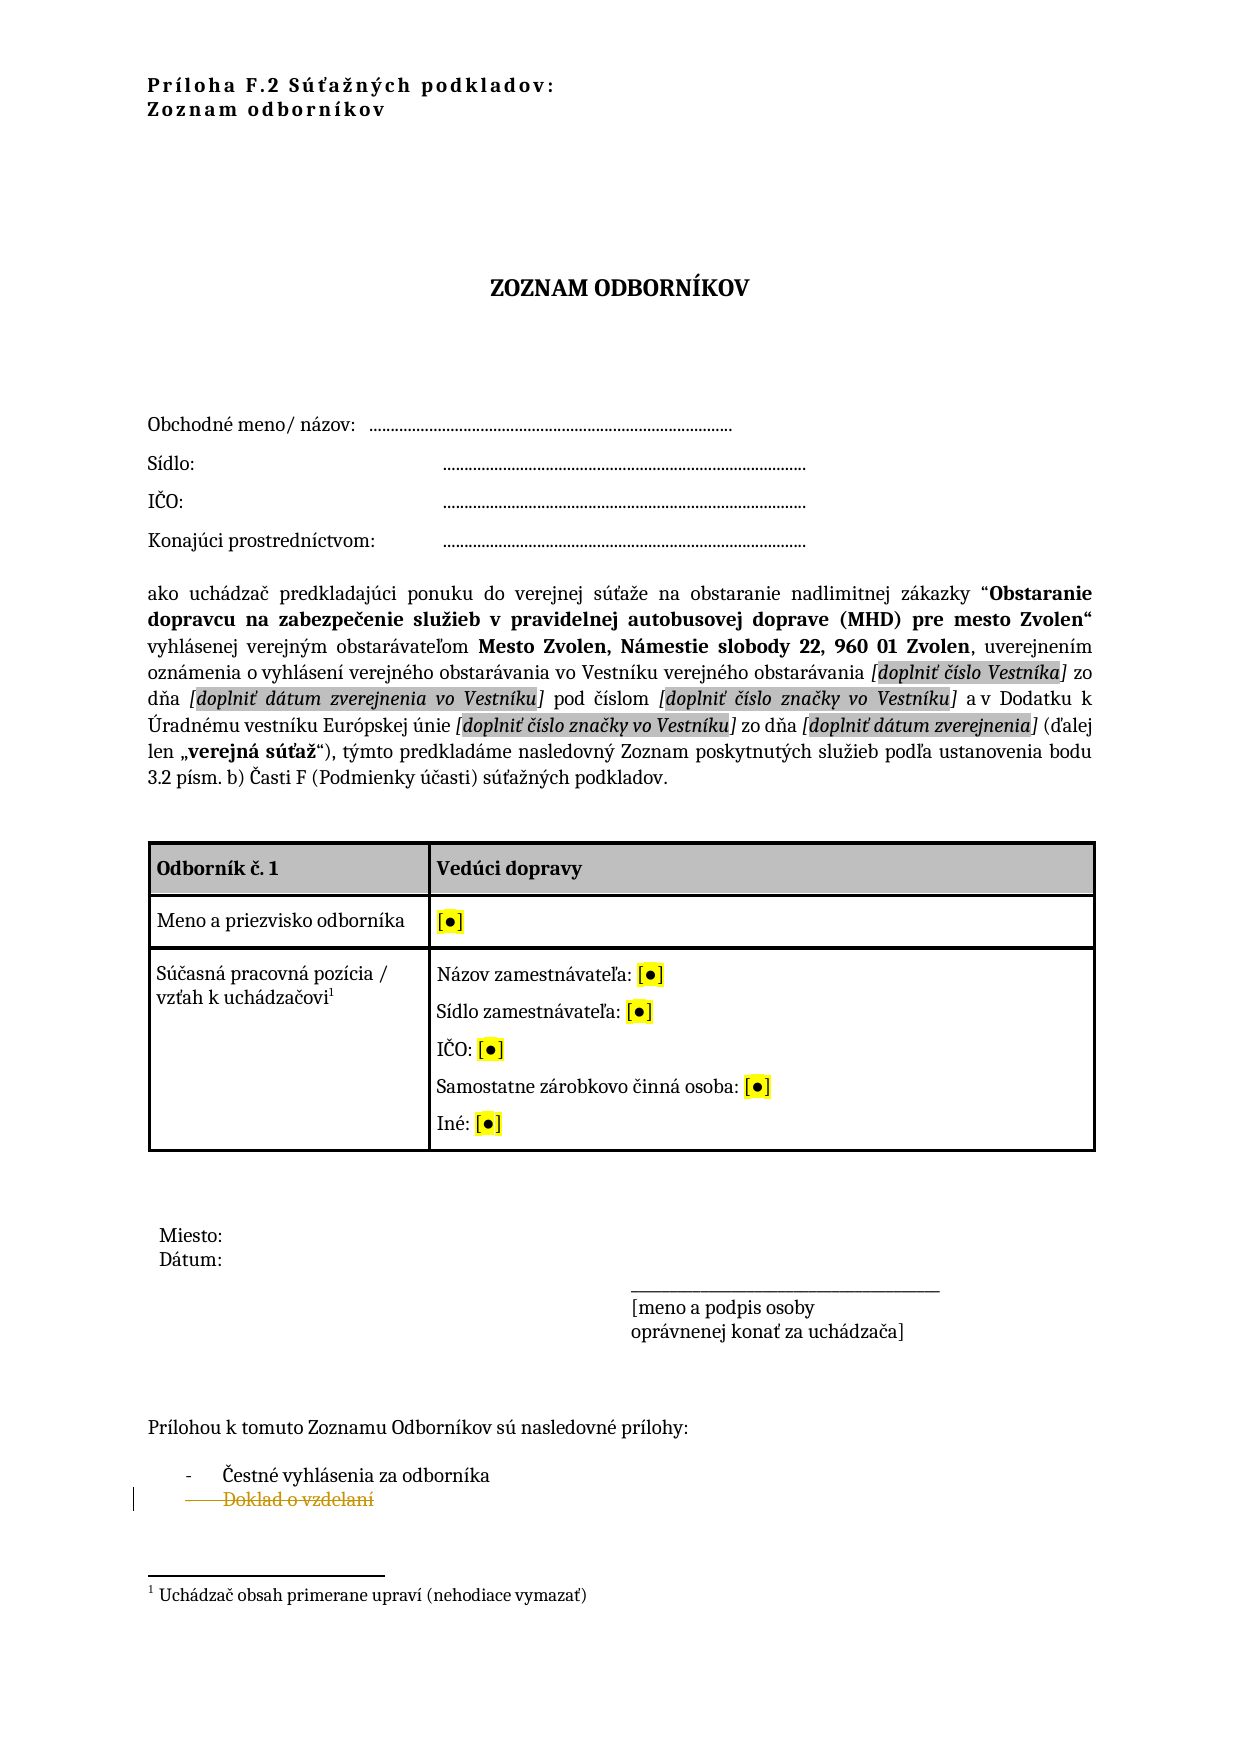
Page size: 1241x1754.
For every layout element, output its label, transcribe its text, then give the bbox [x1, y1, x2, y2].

text Zoznam odborníkov [148, 273, 1093, 302]
table_header ________________________________________ [meno a podpis osoby oprávnenej konať za uchádzača] [620, 1200, 1092, 1367]
text ako uchádzač predkladajúci ponuku do verejnej súťaže na obstaranie nadlimitnej zákazky “Obstaranie dopravcu na zabezpečenie služieb v pravidelnej autobusovej doprave (MHD) pre mesto Zvolen“ vyhlásenej verejným obstarávateľom Mesto Zvolen, Námestie slobody 22, 960 01 Zvolen, uverejnením oznámenia o vyhlásení verejného obstarávania vo Vestníku verejného obstarávania [doplniť číslo Vestníka] zo dňa [doplniť dátum zverejnenia vo Vestníku] pod číslom [doplniť číslo značky vo Vestníku] a v Dodatku k Úradnému vestníku Európskej únie [doplniť číslo značky vo Vestníku] zo dňa [doplniť dátum zverejnenia] (ďalej len „verejná súťaž“), týmto predkladáme nasledovný Zoznam poskytnutých služieb podľa ustanovenia bodu 3.2 písm. b) Časti F (Podmienky účasti) súťažných podkladov. [148, 582, 1093, 790]
table_header Odborník č. 1 [151, 845, 428, 893]
list Čestné vyhlásenia za odborníka [185, 1463, 1093, 1487]
table_cell Súčasná pracovná pozícia / vzťah k uchádzačovi [151, 950, 428, 1148]
text Konajúci prostredníctvom: ..................................................................................... [148, 529, 1093, 553]
table_header Vedúci dopravy [431, 845, 1093, 893]
table_header Miesto: Dátum: [148, 1200, 619, 1367]
table_cell Názov zamestnávateľa: [●] Sídlo zamestnávateľa: [●] IČO: [●] Samostatne zárobkovo činná osoba: [●] Iné: [●] [431, 950, 1093, 1148]
table_cell Meno a priezvisko odborníka [151, 897, 428, 946]
text Prílohou k tomuto Zoznamu Odborníkov sú nasledovné prílohy: [148, 1415, 1093, 1439]
table_cell [●] [431, 897, 1093, 946]
text Obchodné meno/ názov: ..................................................................................... [148, 412, 1093, 436]
text IČO: ..................................................................................... [148, 490, 1093, 514]
text Sídlo: ..................................................................................... [148, 451, 1093, 475]
